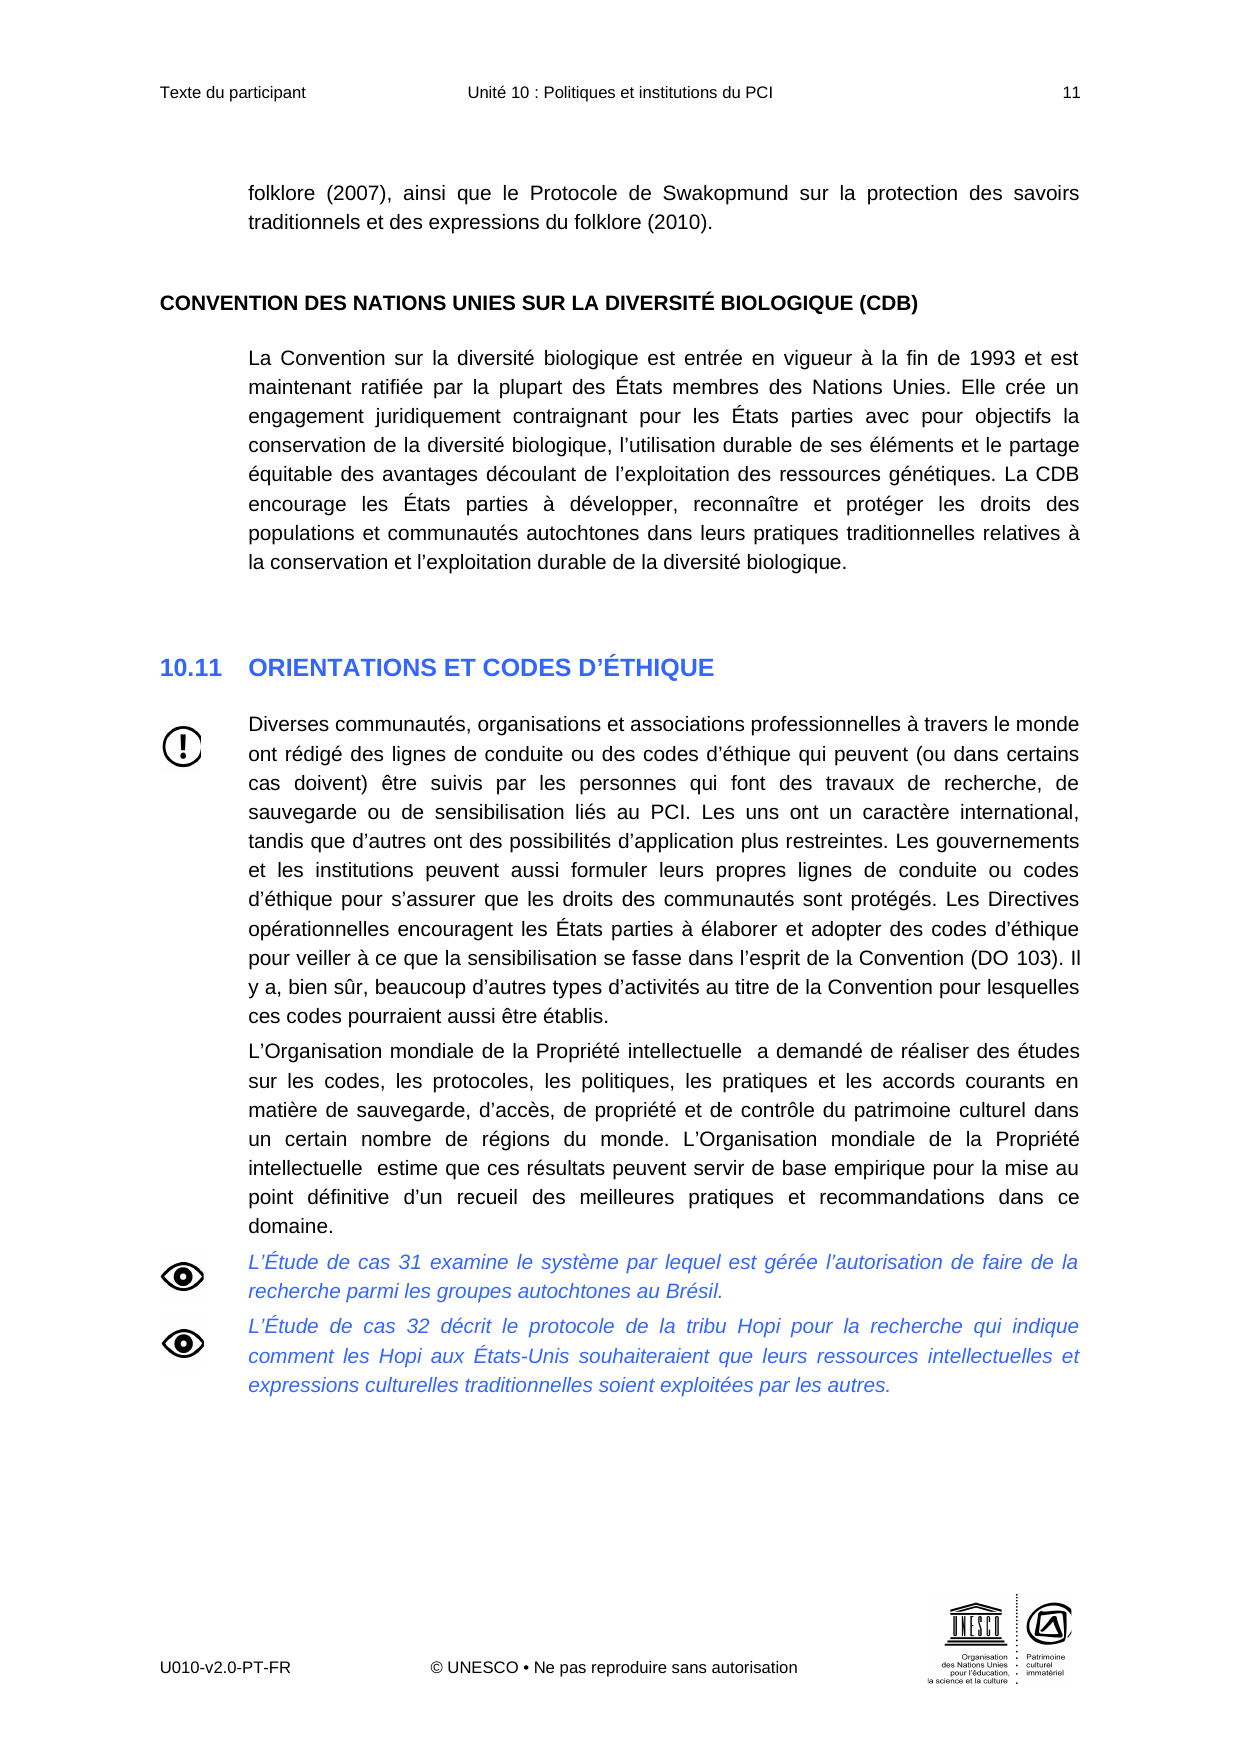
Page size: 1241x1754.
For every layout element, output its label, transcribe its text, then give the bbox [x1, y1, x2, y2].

text L’Organisation mondiale de la Propriété intellectuelle a demandé de réaliser des études sur les codes, les protocoles, les politiques, les pratiques et les accords courants en matière de sauvegarde, d’accès, de propriété et de contrôle du patrimoine culturel dans un certain nombre de régions du monde. L’Organisation mondiale de la Propriété intellectuelle estime que ces résultats peuvent servir de base empirique pour la mise au point définitive d’un recueil des meilleures pratiques et recommandations dans ce domaine. [248, 1036, 1081, 1240]
text La Convention sur la diversité biologique est entrée en vigueur à la fin de 1993 et est maintenant ratifiée par la plupart des États membres des Nations Unies. Elle crée un engagement juridiquement contraignant pour les États parties avec pour objectifs la conservation de la diversité biologique, l’utilisation durable de ses éléments et le partage équitable des avantages découlant de l’exploitation des ressources génétiques. La CDB encourage les États parties à développer, reconnaître et protéger les droits des populations et communautés autochtones dans leurs pratiques traditionnelles relatives à la conservation et l’exploitation durable de la diversité biologique. [248, 342, 1081, 575]
text Diverses communautés, organisations et associations professionnelles à travers le monde ont rédigé des lignes de conduite ou des codes d’éthique qui peuvent (ou dans certains cas doivent) être suivis par les personnes qui font des travaux de recherche, de sauvegarde ou de sensibilisation liés au PCI. Les uns ont un caractère international, tandis que d’autres ont des possibilités d’application plus restreintes. Les gouvernements et les institutions peuvent aussi formuler leurs propres lignes de conduite ou codes d’éthique pour s’assurer que les droits des communautés sont protégés. Les Directives opérationnelles encouragent les États parties à élaborer et adopter des codes d’éthique pour veiller à ce que la sensibilisation se fasse dans l’esprit de la Convention (DO 103). Il y a, bien sûr, beaucoup d’autres types d’activités au titre de la Convention pour lesquelles ces codes pourraient aussi être établis. [248, 708, 1081, 1029]
picture [927, 1594, 1072, 1689]
text 10.11 Orientations et codes d’Éthique [159, 650, 1081, 683]
picture [159, 718, 201, 773]
picture [160, 1314, 204, 1371]
subtitle Convention des Nations Unies sur la diversitÉ biologique (CDB) [159, 286, 1081, 317]
text L’Étude de cas 31 examine le système par lequel est gérée l’autorisation de faire de la recherche parmi les groupes autochtones au Brésil. [248, 1246, 1081, 1304]
text L’Étude de cas 32 décrit le protocole de la tribu Hopi pour la recherche qui indique comment les Hopi aux États-Unis souhaiteraient que leurs ressources intellectuelles et expressions culturelles traditionnelles soient exploitées par les autres. [248, 1311, 1081, 1398]
picture [159, 1247, 204, 1304]
